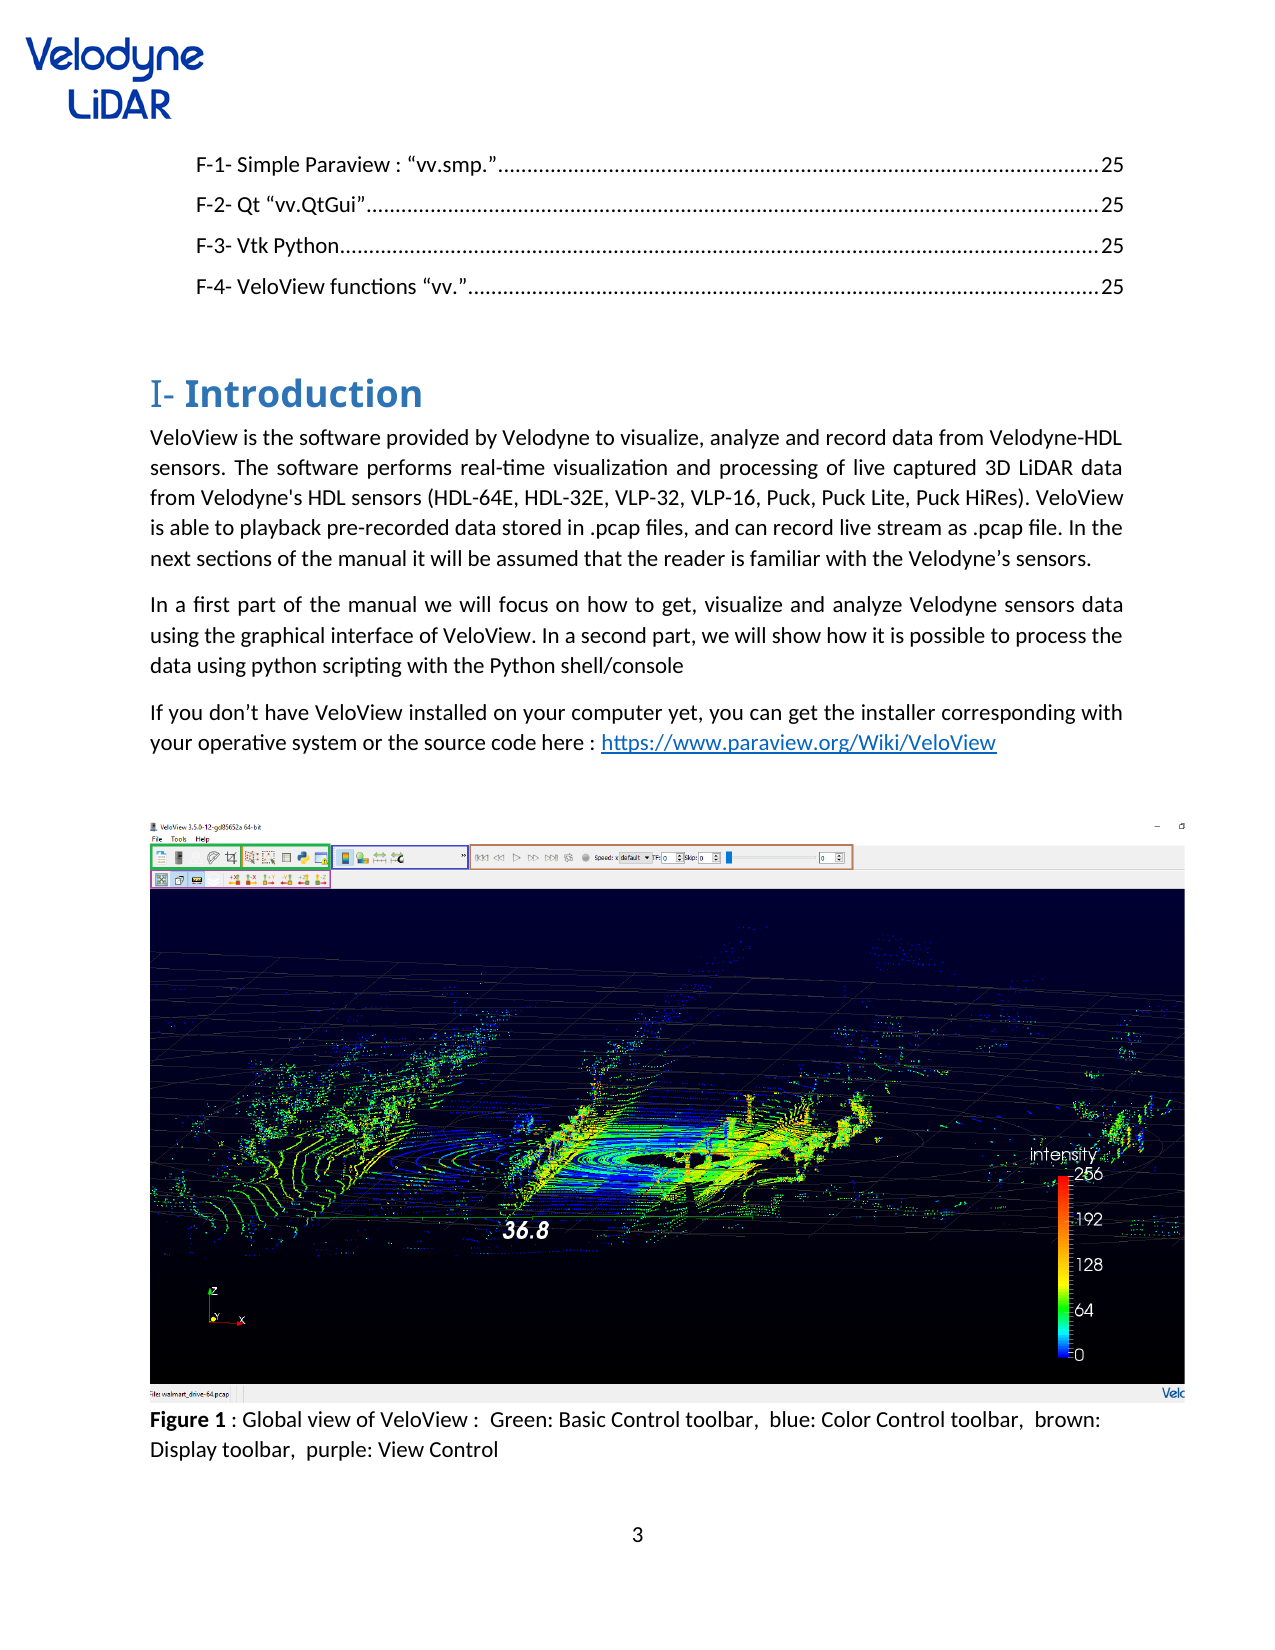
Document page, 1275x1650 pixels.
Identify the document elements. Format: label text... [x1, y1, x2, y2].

text VeloView is the software provided by Velodyne to visualize, analyze and record data from Velodyne-HDL sensors. The software performs real-time visualization and processing of live captured 3D LiDAR data from Velodyne's HDL sensors (HDL-64E, HDL-32E, VLP-32, VLP-16, Puck, Puck Lite, Puck HiRes). VeloView is able to playback pre-recorded data stored in .pcap files, and can record live stream as .pcap file. In the next sections of the manual it will be assumed that the reader is familiar with the Velodyne’s sensors. [150, 423, 1125, 572]
text If you don’t have VeloView installed on your computer yet, you can get the installer corresponding with your operative system or the source code here : https://www.paraview.org/Wiki/VeloView [150, 698, 1125, 756]
picture [25, 37, 204, 119]
text In a first part of the manual we will focus on how to get, visualize and analyze Velodyne sensors data using the graphical interface of VeloView. In a second part, we will show how it is possible to process the data using python scripting with the Python shell/console [150, 591, 1125, 679]
subtitle I- Introduction [150, 368, 1125, 419]
picture [150, 821, 1185, 1403]
text Figure 1 : Global view of VeloView : Green: Basic Control toolbar, blue: Color Control toolbar, brown: Display toolbar, purple: View Control [150, 1403, 1125, 1494]
